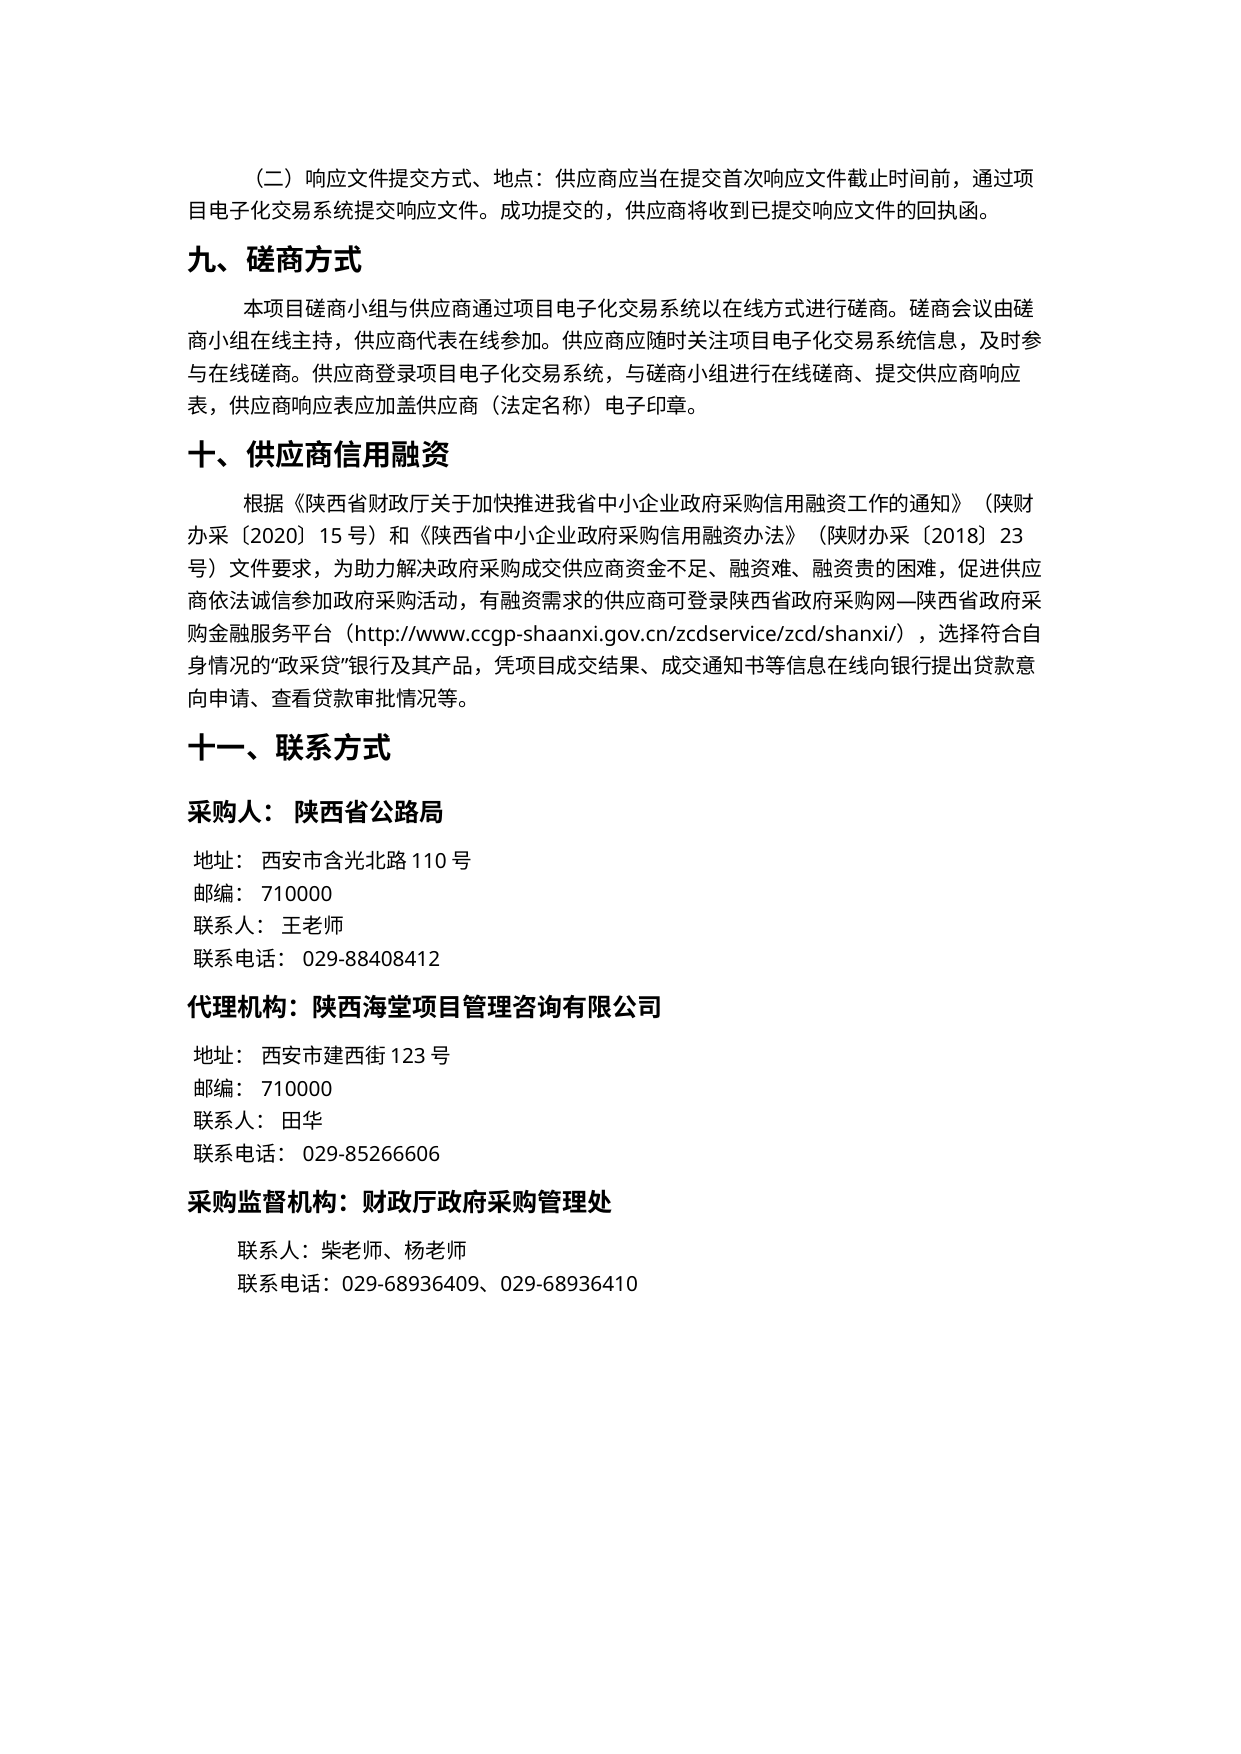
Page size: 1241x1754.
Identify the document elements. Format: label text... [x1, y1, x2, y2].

text （二）响应文件提交方式、地点：供应商应当在提交首次响应文件截止时间前，通过项目电子化交易系统提交响应文件。成功提交的，供应商将收到已提交响应文件的回执函。 [187, 162, 1053, 227]
text 联系电话： 029-85266606 [187, 1137, 1053, 1169]
text 联系电话： 029-88408412 [187, 942, 1053, 974]
text 十、供应商信用融资 [187, 422, 1053, 487]
text 本项目磋商小组与供应商通过项目电子化交易系统以在线方式进行磋商。磋商会议由磋商小组在线主持，供应商代表在线参加。供应商应随时关注项目电子化交易系统信息，及时参与在线磋商。供应商登录项目电子化交易系统，与磋商小组进行在线磋商、提交供应商响应表，供应商响应表应加盖供应商（法定名称）电子印章。 [187, 292, 1053, 422]
text 邮编： 710000 [187, 877, 1053, 909]
text 联系电话：029-68936409、029-68936410 [187, 1267, 1053, 1299]
text 联系人： 田华 [187, 1104, 1053, 1137]
text 采购监督机构：财政厅政府采购管理处 [187, 1169, 1053, 1234]
text 联系人： 王老师 [187, 909, 1053, 942]
text 地址： 西安市建西街123号 [187, 1039, 1053, 1072]
text 邮编： 710000 [187, 1072, 1053, 1104]
text 九、磋商方式 [187, 227, 1053, 292]
text 联系人：柴老师、杨老师 [187, 1234, 1053, 1267]
text 采购人： 陕西省公路局 [187, 779, 1053, 844]
text 地址： 西安市含光北路110号 [187, 844, 1053, 877]
text 十一、联系方式 [187, 714, 1053, 779]
text 代理机构：陕西海堂项目管理咨询有限公司 [187, 974, 1053, 1039]
text 根据《陕西省财政厅关于加快推进我省中小企业政府采购信用融资工作的通知》（陕财办采〔2020〕15 号）和《陕西省中小企业政府采购信用融资办法》（陕财办采〔2018〕23 号）文件要求，为助力解决政府采购成交供应商资金不足、融资难、融资贵的困难，促进供应商依法诚信参加政府采购活动，有融资需求的供应商可登录陕西省政府采购网—陕西省政府采购金融服务平台（http://www.ccgp-shaanxi.gov.cn/zcdservice/zcd/shanxi/），选择符合自身情况的“政采贷”银行及其产品，凭项目成交结果、成交通知书等信息在线向银行提出贷款意向申请、查看贷款审批情况等。 [187, 487, 1053, 714]
